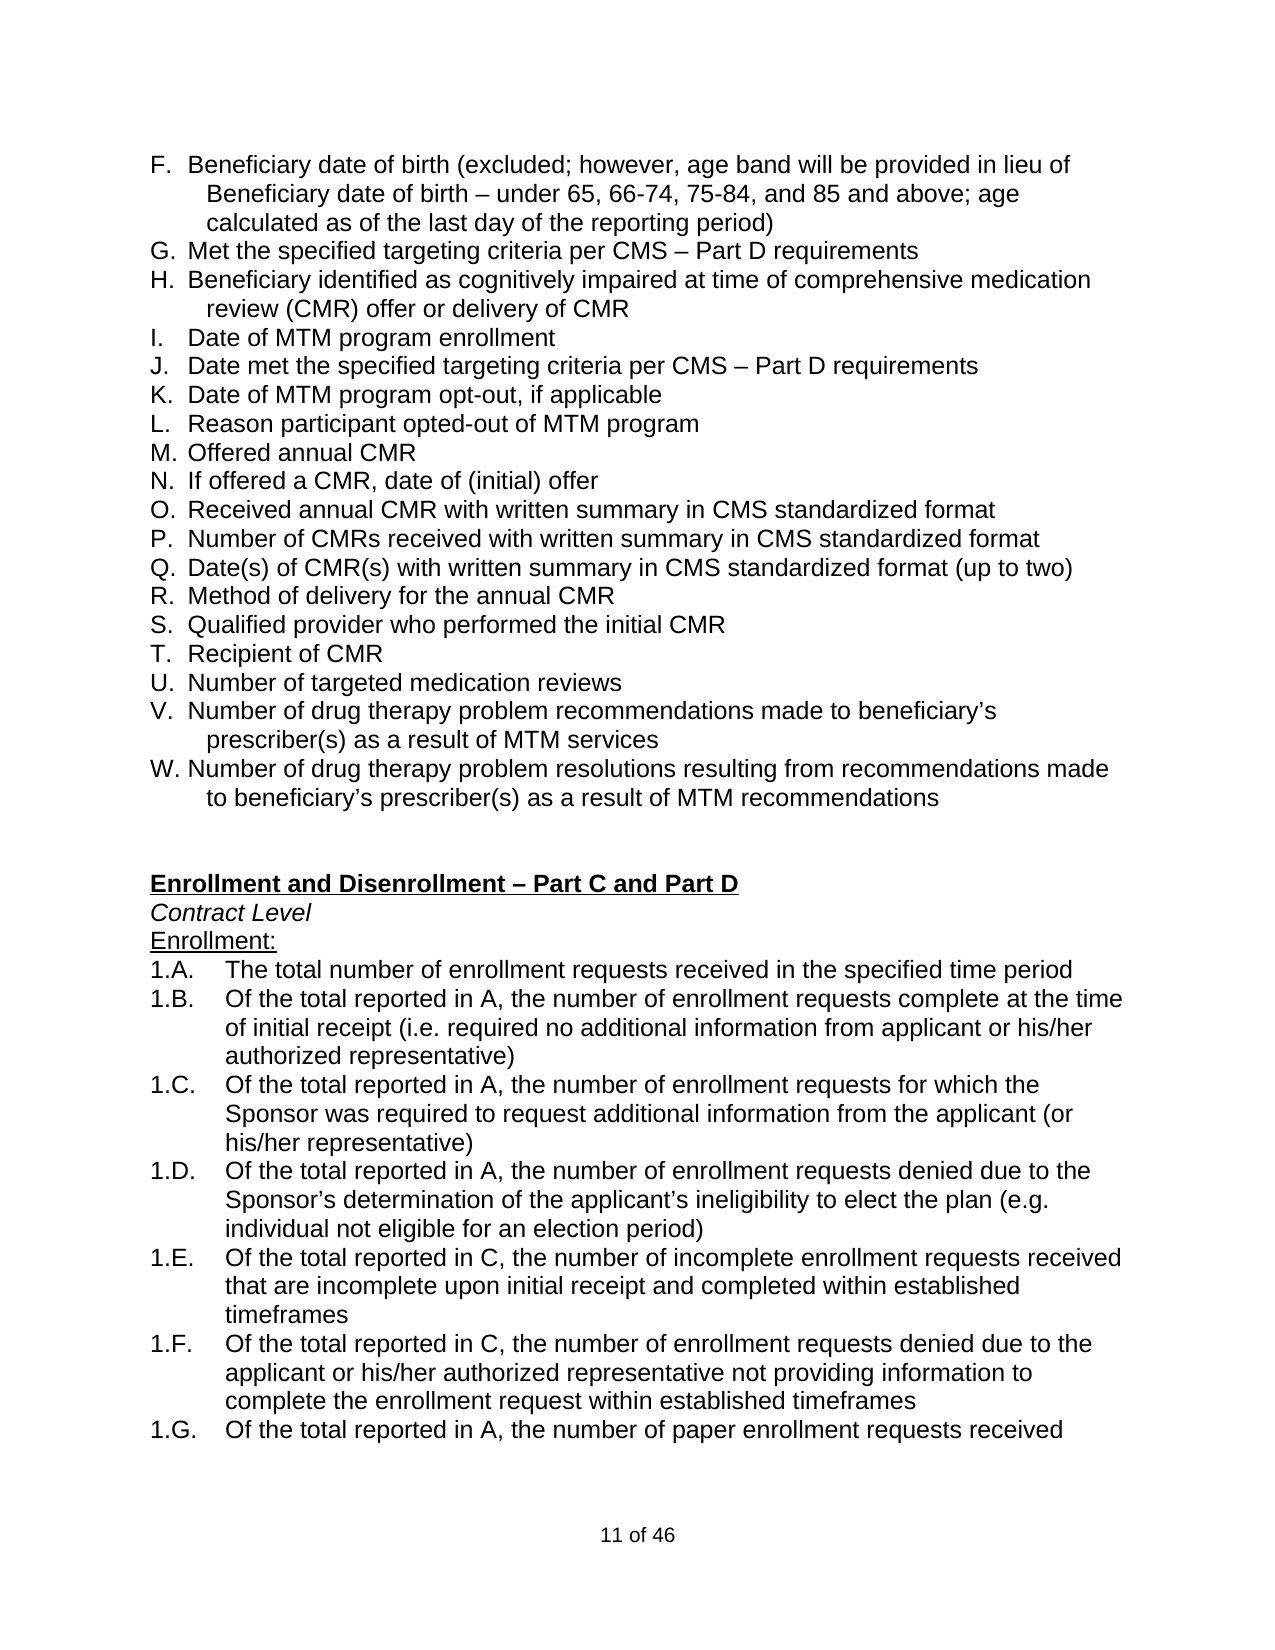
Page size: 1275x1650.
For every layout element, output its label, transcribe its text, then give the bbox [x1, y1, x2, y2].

list Date of MTM program enrollment [150, 322, 1125, 351]
list Method of delivery for the annual CMR [150, 581, 1125, 610]
list Of the total reported in A, the number of paper enrollment requests received [150, 1415, 1125, 1444]
list Met the specified targeting criteria per CMS – Part D requirements [150, 236, 1125, 265]
list If offered a CMR, date of (initial) offer [150, 466, 1125, 495]
list Qualified provider who performed the initial CMR [150, 610, 1125, 639]
text Enrollment and Disenrollment – Part C and Part D [150, 869, 1125, 897]
list Of the total reported in A, the number of enrollment requests for which the Sponsor was required to request additional information from the applicant (or his/her representative) [150, 1070, 1125, 1156]
list Date met the specified targeting criteria per CMS – Part D requirements [150, 351, 1125, 380]
list Of the total reported in C, the number of enrollment requests denied due to the applicant or his/her authorized representative not providing information to complete the enrollment request within established timeframes [150, 1329, 1125, 1415]
text Contract Level [150, 897, 1125, 926]
list Date(s) of CMR(s) with written summary in CMS standardized format (up to two) [150, 552, 1125, 581]
list The total number of enrollment requests received in the specified time period [150, 955, 1125, 984]
list Of the total reported in A, the number of enrollment requests complete at the time of initial receipt (i.e. required no additional information from applicant or his/her authorized representative) [150, 984, 1125, 1070]
list Of the total reported in A, the number of enrollment requests denied due to the Sponsor’s determination of the applicant’s ineligibility to elect the plan (e.g. individual not eligible for an election period) [150, 1156, 1125, 1242]
list Number of drug therapy problem recommendations made to beneficiary’s prescriber(s) as a result of MTM services [150, 696, 1125, 754]
list Received annual CMR with written summary in CMS standardized format [150, 495, 1125, 524]
list Beneficiary identified as cognitively impaired at time of comprehensive medication review (CMR) offer or delivery of CMR [150, 265, 1125, 322]
list Number of drug therapy problem resolutions resulting from recommendations made to beneficiary’s prescriber(s) as a result of MTM recommendations [150, 754, 1125, 811]
list Of the total reported in C, the number of incomplete enrollment requests received that are incomplete upon initial receipt and completed within established timeframes [150, 1242, 1125, 1329]
list Number of CMRs received with written summary in CMS standardized format [150, 524, 1125, 552]
list Recipient of CMR [150, 639, 1125, 667]
list Offered annual CMR [150, 437, 1125, 466]
list Date of MTM program opt-out, if applicable [150, 380, 1125, 409]
list Beneficiary date of birth (excluded; however, age band will be provided in lieu of Beneficiary date of birth – under 65, 66-74, 75-84, and 85 and above; age calculated as of the last day of the reporting period) [150, 150, 1125, 236]
text Enrollment: [150, 926, 1125, 955]
list Number of targeted medication reviews [150, 667, 1125, 696]
list Reason participant opted-out of MTM program [150, 409, 1125, 437]
